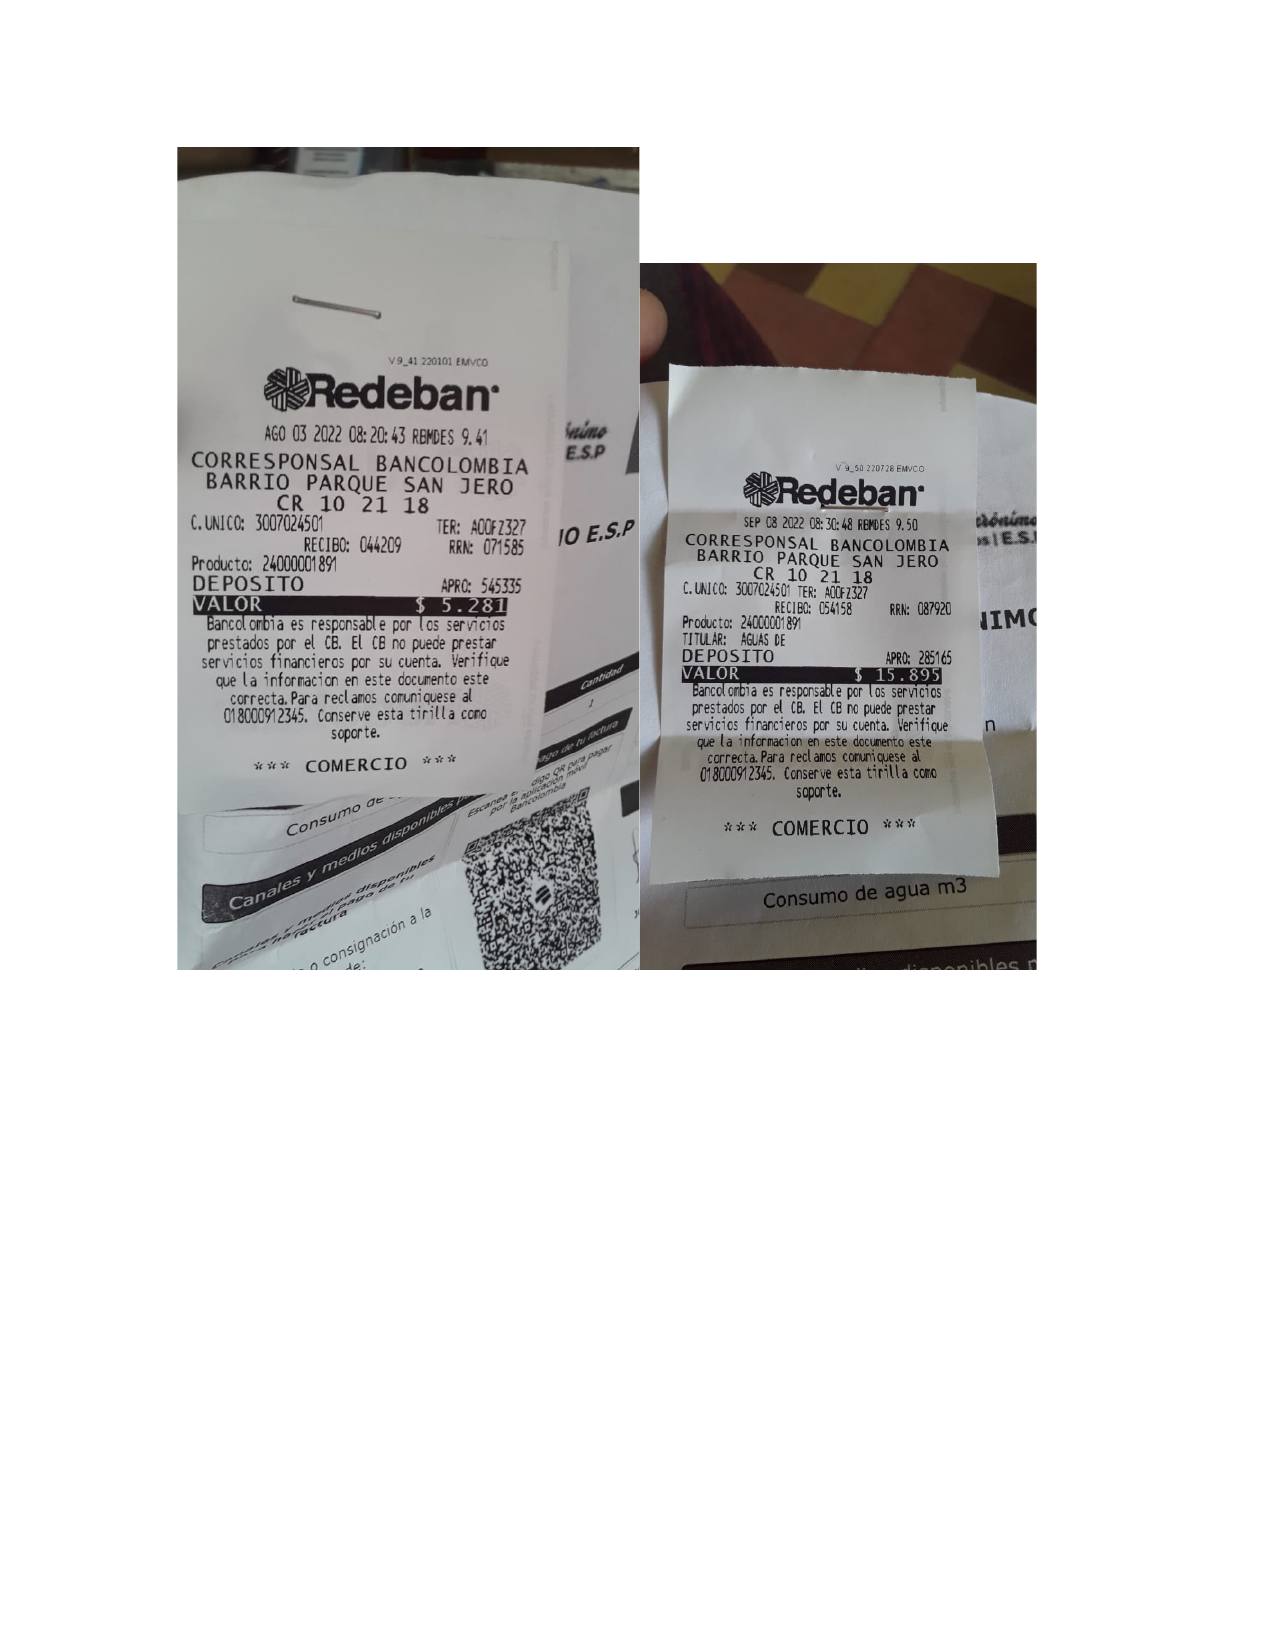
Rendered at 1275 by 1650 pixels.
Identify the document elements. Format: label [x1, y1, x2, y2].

picture [177, 147, 1037, 970]
